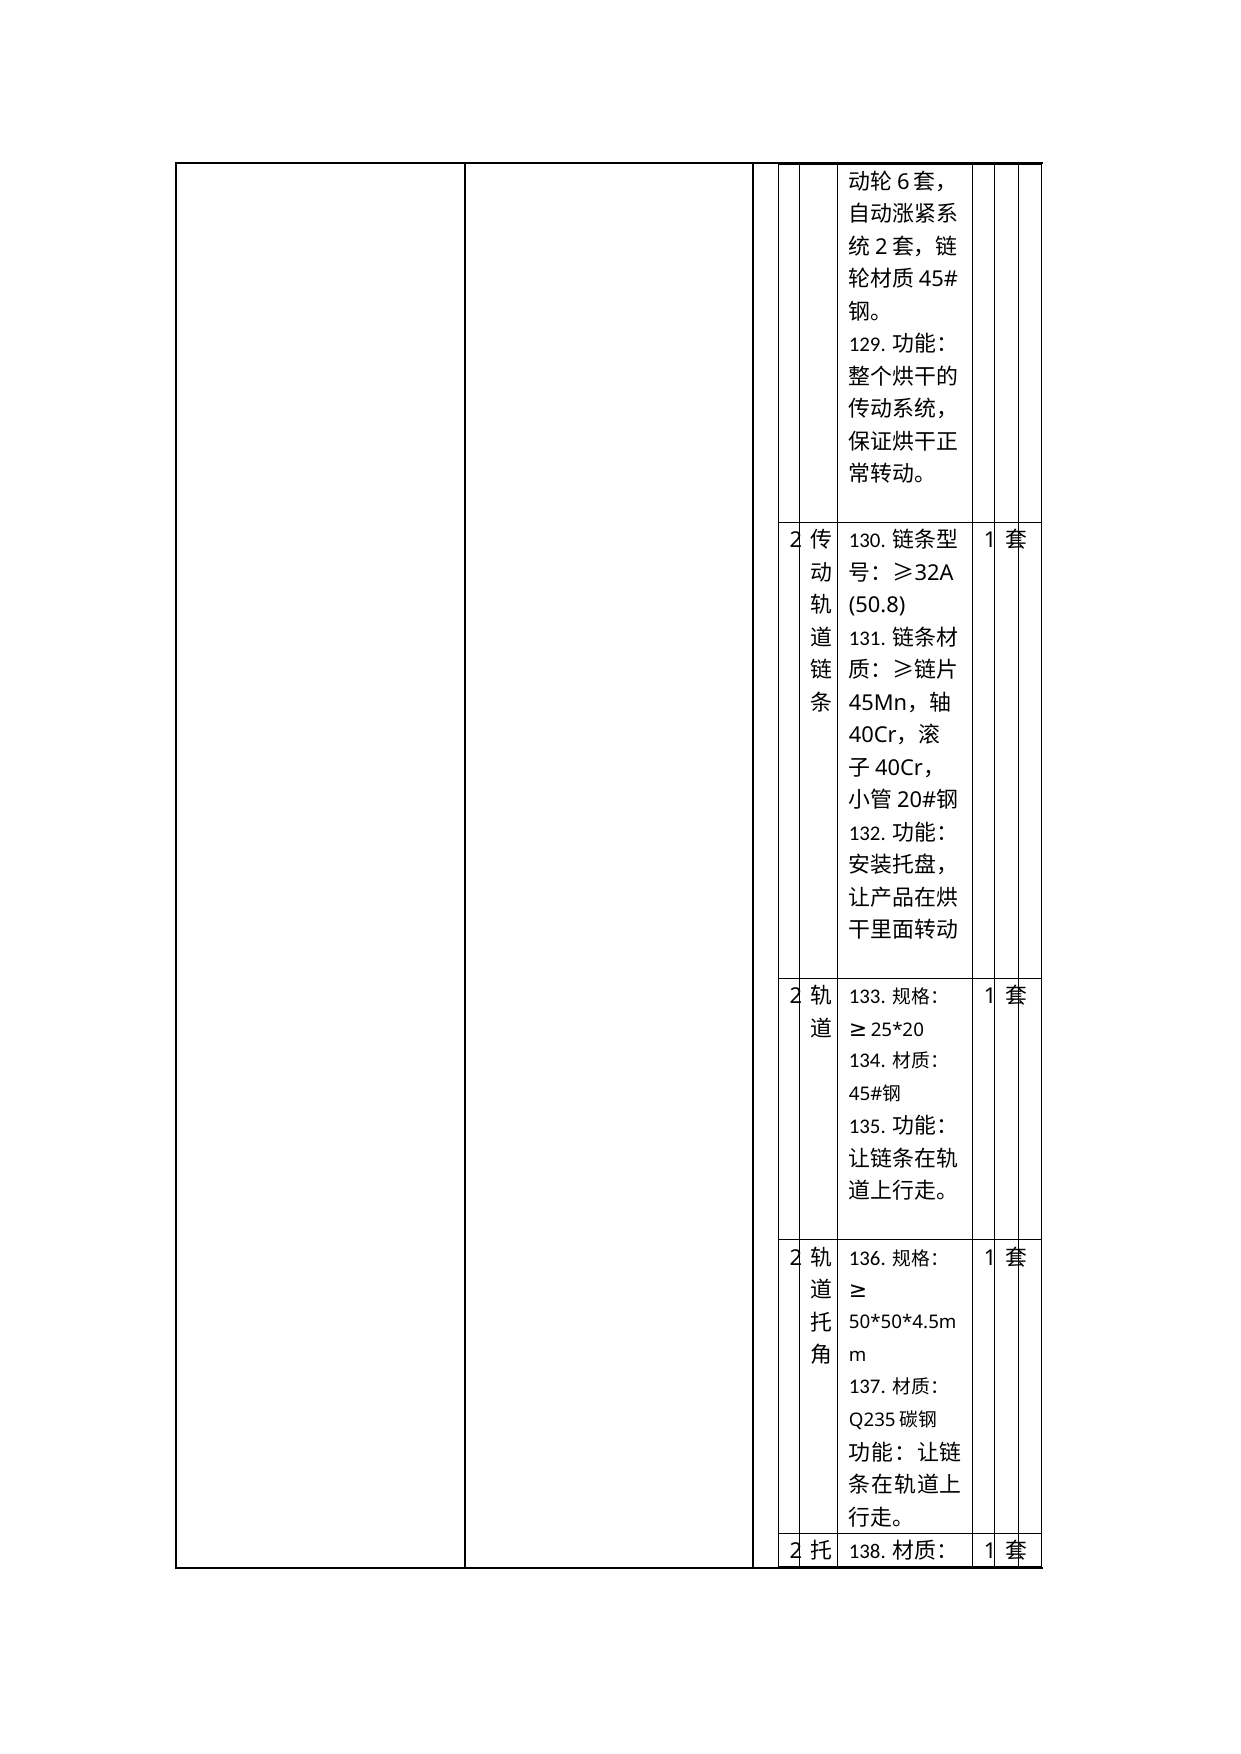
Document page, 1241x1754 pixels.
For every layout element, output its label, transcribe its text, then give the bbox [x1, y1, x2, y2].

table_cell [838, 1240, 972, 1533]
table_cell [973, 523, 994, 978]
table_cell [1019, 1240, 1041, 1533]
table_cell [800, 979, 837, 1239]
table_cell [754, 164, 778, 1567]
table_cell [973, 1240, 994, 1533]
table_cell [779, 1240, 799, 1533]
table_cell [1019, 523, 1041, 978]
table_cell [973, 1534, 994, 1566]
table_cell [995, 1534, 1018, 1566]
table_cell 1 [177, 164, 464, 1567]
table_cell [973, 979, 994, 1239]
table_cell [838, 979, 972, 1239]
table_cell [995, 1240, 1018, 1533]
table_cell [800, 1534, 837, 1566]
table_cell [838, 1534, 972, 1566]
table_cell [973, 165, 994, 522]
table_cell [779, 523, 799, 978]
table_cell [779, 979, 799, 1239]
table_cell [995, 523, 1018, 978]
table_cell [995, 979, 1018, 1239]
table_cell [779, 165, 799, 522]
table_cell [1019, 1534, 1041, 1566]
table_cell ★ [466, 164, 752, 1567]
table_cell [1019, 979, 1041, 1239]
table_cell [800, 165, 837, 522]
table_cell [800, 1240, 837, 1533]
table_cell [1019, 165, 1041, 522]
table_cell [838, 165, 972, 522]
table_cell [779, 1534, 799, 1566]
table_cell [838, 523, 972, 978]
table_cell [800, 523, 837, 978]
table_cell [995, 165, 1018, 522]
